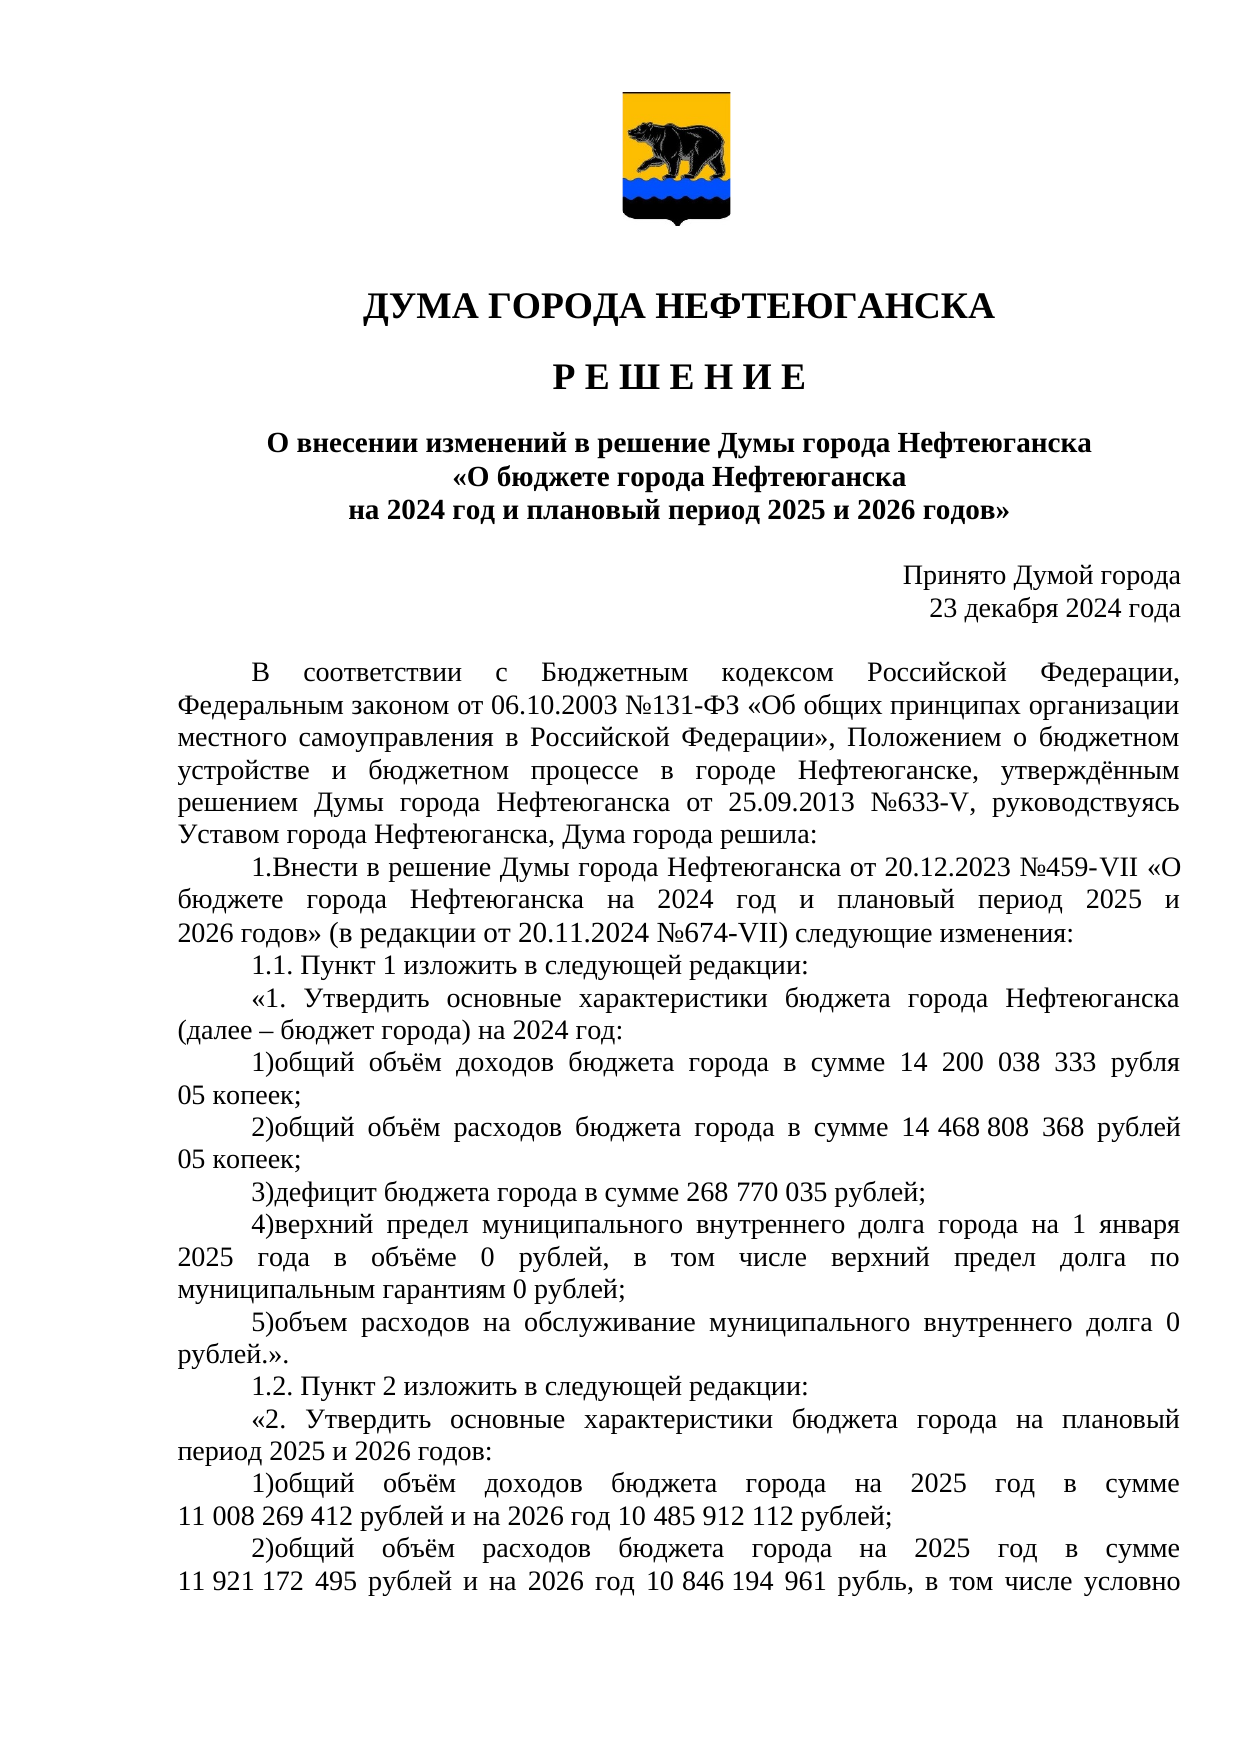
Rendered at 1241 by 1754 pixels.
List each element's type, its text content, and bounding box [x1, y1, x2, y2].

text 1.2. Пункт 2 изложить в следующей редакции: [177, 1369, 1181, 1402]
text В соответствии с Бюджетным кодексом Российской Федерации, Федеральным законом от 06.10.2003 №131-ФЗ «Об общих принципах организации местного самоуправления в Российской Федерации», Положением о бюджетном устройстве и бюджетном процессе в городе Нефтеюганске, утверждённым решением Думы города Нефтеюганска от 25.09.2013 №633-V, руководствуясь Уставом города Нефтеюганска, Дума города решила: [177, 656, 1181, 850]
text «О бюджете города Нефтеюганска [177, 459, 1181, 492]
text 23 декабря 2024 года [177, 591, 1181, 623]
text ДУМА ГОРОДА НЕФТЕЮГАНСКА [177, 283, 1181, 326]
text 4)верхний предел муниципального внутреннего долга города на 1 января 2025 года в объёме 0 рублей, в том числе верхний предел долга по муниципальным гарантиям 0 рублей; [177, 1207, 1181, 1304]
text «1. Утвердить основные характеристики бюджета города Нефтеюганска (далее – бюджет города) на 2024 год: [177, 981, 1181, 1045]
text 1)общий объём доходов бюджета города в сумме 14 200 038 333 рубля 05 копеек; [177, 1045, 1181, 1110]
text «2. Утвердить основные характеристики бюджета города на плановый период 2025 и 2026 годов: [177, 1402, 1181, 1467]
text 5)объем расходов на обслуживание муниципального внутреннего долга 0 рублей.». [177, 1304, 1181, 1369]
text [177, 1531, 1181, 1596]
text 1.1. Пункт 1 изложить в следующей редакции: [177, 948, 1181, 981]
text на 2024 год и плановый период 2025 и 2026 годов» [177, 492, 1181, 526]
text Принято Думой города [177, 558, 1181, 591]
picture [621, 92, 731, 224]
text 1.Внести в решение Думы города Нефтеюганска от 20.12.2023 №459-VII «О бюджете города Нефтеюганска на 2024 год и плановый период 2025 и 2026 годов» (в редакции от 20.11.2024 №674-VII) следующие изменения: [177, 850, 1181, 948]
text О внесении изменений в решение Думы города Нефтеюганска [177, 425, 1181, 459]
text 2)общий объём расходов бюджета города в сумме 14 468 808 368 рублей 05 копеек; [177, 1110, 1181, 1175]
text Р Е Ш Е Н И Е [177, 354, 1181, 397]
text 1)общий объём доходов бюджета города на 2025 год в сумме 11 008 269 412 рублей и на 2026 год 10 485 912 112 рублей; [177, 1467, 1181, 1531]
text 3)дефицит бюджета города в сумме 268 770 035 рублей; [177, 1175, 1181, 1207]
